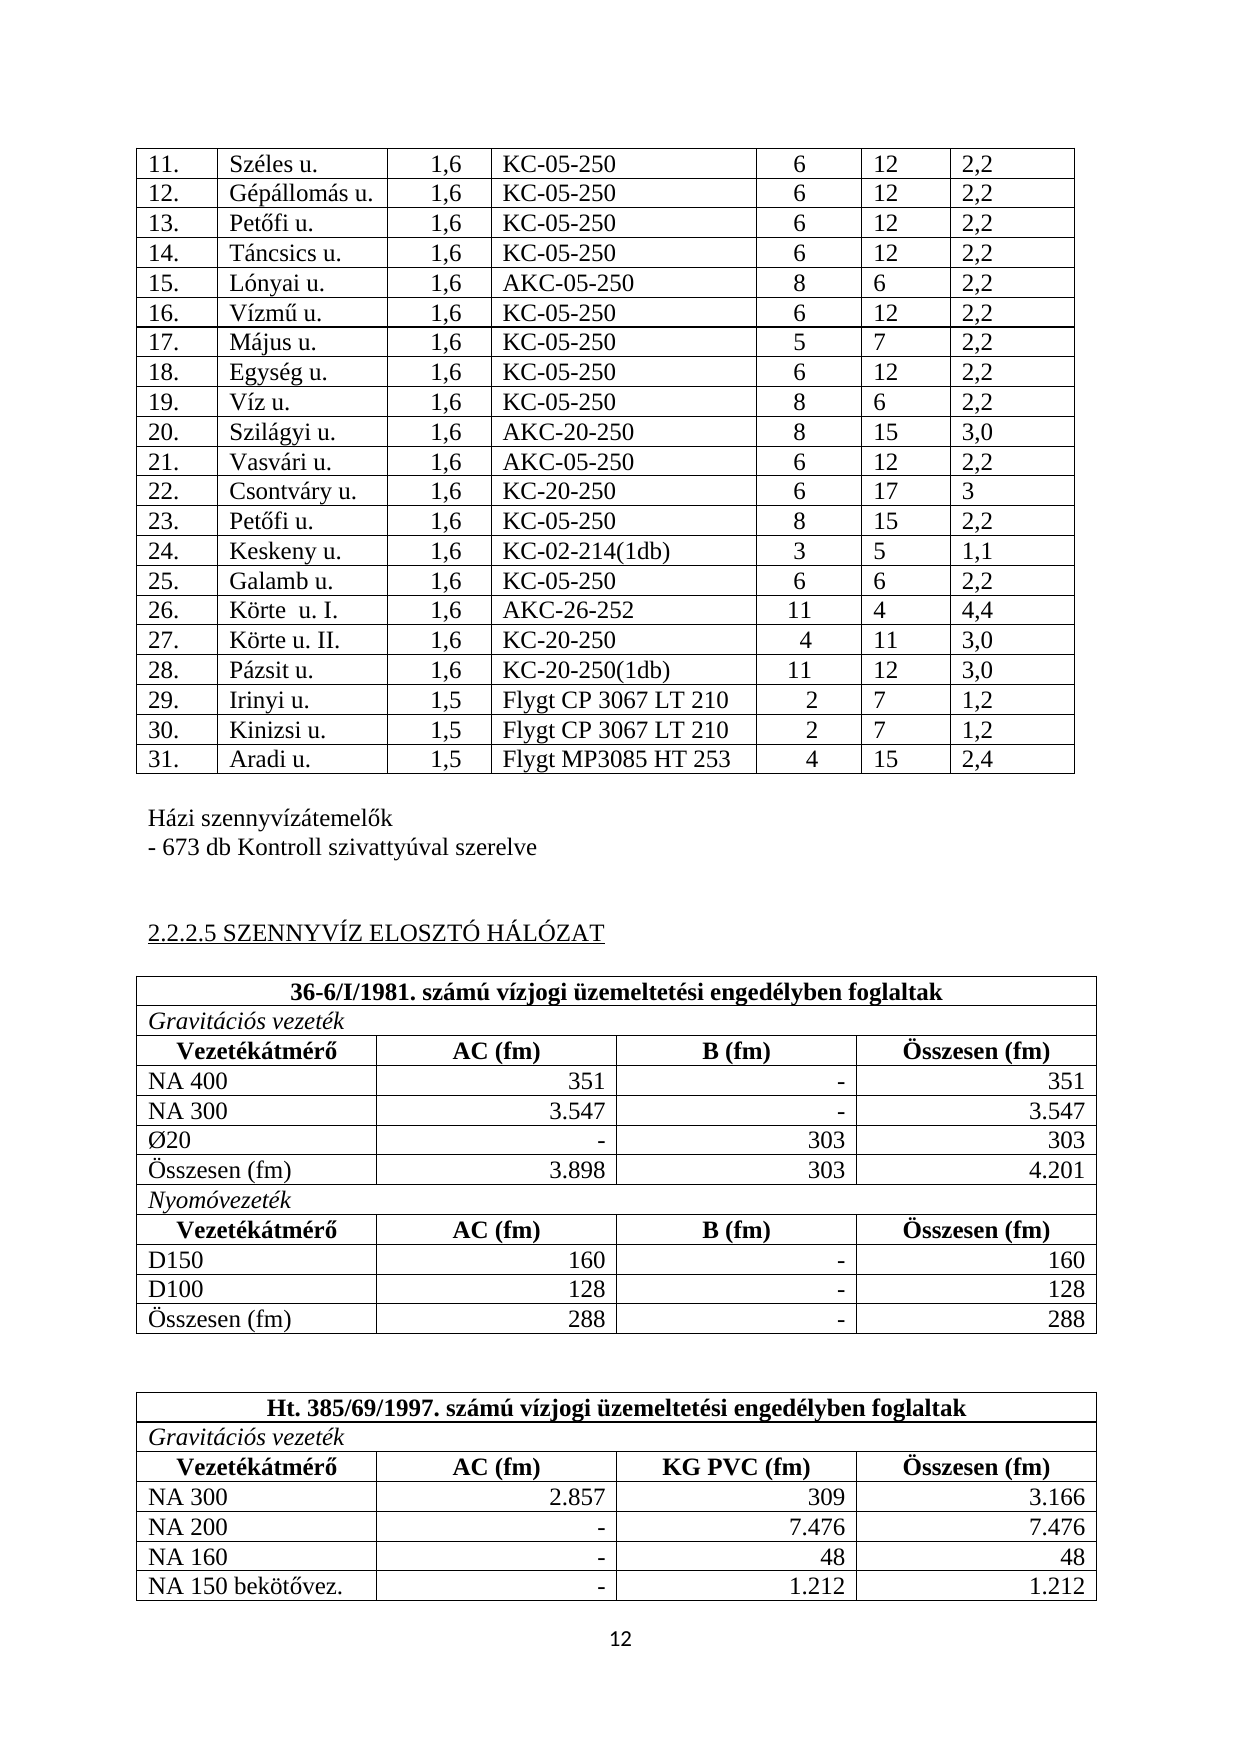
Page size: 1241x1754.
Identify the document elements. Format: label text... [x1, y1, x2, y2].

table_cell 1,5 [388, 745, 491, 773]
table_cell KC-20-250(1db) [492, 655, 756, 684]
table_cell 6 [862, 387, 950, 416]
table_cell 11 [757, 655, 861, 684]
table_cell - [377, 1512, 616, 1541]
table_cell D100 [137, 1275, 376, 1303]
table_cell 6 [757, 476, 861, 505]
table_cell 2,2 [951, 566, 1074, 594]
table_cell 12 [862, 179, 950, 207]
table_cell 2,2 [951, 298, 1074, 326]
table_cell 28. [137, 655, 217, 684]
table_cell NA 300 [137, 1482, 376, 1511]
table_cell D150 [137, 1245, 376, 1273]
table_cell 5 [862, 536, 950, 565]
table_cell Szilágyi u. [218, 417, 387, 446]
table_cell 17 [862, 476, 950, 505]
table_cell Táncsics u. [218, 238, 387, 267]
table_cell KC-05-250 [492, 298, 756, 326]
table_cell KC-05-250 [492, 208, 756, 237]
table_cell Összesen (fm) [857, 1036, 1096, 1065]
table_cell Május u. [218, 328, 387, 356]
table_cell 1,6 [388, 476, 491, 505]
table_cell 1.212 [617, 1571, 856, 1600]
table_cell 11 [862, 625, 950, 654]
table_cell 31. [137, 745, 217, 773]
table_cell 17. [137, 328, 217, 356]
table_cell 27. [137, 625, 217, 654]
table_cell Összesen (fm) [137, 1304, 376, 1333]
table_cell 12 [862, 357, 950, 386]
table_cell Ø20 [137, 1126, 376, 1154]
table_cell 19. [137, 387, 217, 416]
table_cell 7.476 [857, 1512, 1096, 1541]
table_cell 3 [951, 476, 1074, 505]
table_cell KC-05-250 [492, 149, 756, 177]
table_cell 18. [137, 357, 217, 386]
table_cell 25. [137, 566, 217, 594]
table_cell 2,2 [951, 328, 1074, 356]
table_cell 1,6 [388, 387, 491, 416]
table_cell 2,2 [951, 238, 1074, 267]
table_cell NA 400 [137, 1066, 376, 1095]
table_cell 15 [862, 417, 950, 446]
table_cell 1,6 [388, 417, 491, 446]
table_cell KC-20-250 [492, 625, 756, 654]
table_cell 4 [862, 596, 950, 624]
table_cell Széles u. [218, 149, 387, 177]
table_cell 288 [377, 1304, 616, 1333]
text Házi szennyvízátemelők [148, 803, 1093, 832]
table_cell 1,6 [388, 328, 491, 356]
table_cell 29. [137, 685, 217, 714]
table_cell 12 [862, 655, 950, 684]
table_cell 2,2 [951, 149, 1074, 177]
table_cell Összesen (fm) [857, 1215, 1096, 1244]
table_cell 1,6 [388, 566, 491, 594]
table_cell 14. [137, 238, 217, 267]
table_cell 6 [757, 298, 861, 326]
table_cell 1,6 [388, 506, 491, 535]
table_cell Galamb u. [218, 566, 387, 594]
table_cell 1,5 [388, 685, 491, 714]
table_cell AKC-05-250 [492, 447, 756, 475]
table_cell 12 [862, 149, 950, 177]
table_cell 4,4 [951, 596, 1074, 624]
table_cell B (fm) [617, 1036, 856, 1065]
table_cell Egység u. [218, 357, 387, 386]
table_cell 16. [137, 298, 217, 326]
table_cell 48 [617, 1542, 856, 1570]
table_header Ht. 385/69/1997. számú vízjogi üzemeltetési engedélyben foglaltak [137, 1393, 1096, 1421]
table_cell 24. [137, 536, 217, 565]
table_cell 351 [377, 1066, 616, 1095]
table_cell 2.857 [377, 1482, 616, 1511]
table_cell 48 [857, 1542, 1096, 1570]
table_cell 13. [137, 208, 217, 237]
table_cell 15. [137, 268, 217, 297]
table_cell Kinizsi u. [218, 715, 387, 743]
table_cell KC-05-250 [492, 357, 756, 386]
table_cell 128 [857, 1275, 1096, 1303]
table_cell - [617, 1066, 856, 1095]
table_cell NA 200 [137, 1512, 376, 1541]
table_cell 4.201 [857, 1155, 1096, 1184]
table_cell 303 [617, 1155, 856, 1184]
table_cell 3,0 [951, 625, 1074, 654]
table_cell 303 [857, 1126, 1096, 1154]
table_cell Vízmű u. [218, 298, 387, 326]
table_cell Csontváry u. [218, 476, 387, 505]
table_cell 7 [862, 685, 950, 714]
table_cell 2,2 [951, 179, 1074, 207]
table_cell KC-05-250 [492, 566, 756, 594]
table_cell - [617, 1275, 856, 1303]
table_cell Vasvári u. [218, 447, 387, 475]
table_cell 2,2 [951, 208, 1074, 237]
table_cell 6 [757, 238, 861, 267]
table_cell 6 [862, 268, 950, 297]
table_cell KC-05-250 [492, 238, 756, 267]
table_cell 1,6 [388, 268, 491, 297]
table_cell 6 [757, 208, 861, 237]
table_cell Összesen (fm) [137, 1155, 376, 1184]
table_cell 5 [757, 328, 861, 356]
table_cell 3.898 [377, 1155, 616, 1184]
table_cell Összesen (fm) [857, 1452, 1096, 1481]
table_cell 12 [862, 447, 950, 475]
table_cell Aradi u. [218, 745, 387, 773]
table_cell 1,6 [388, 447, 491, 475]
table_cell 1,6 [388, 596, 491, 624]
table_cell Körte u. I. [218, 596, 387, 624]
table_cell 128 [377, 1275, 616, 1303]
table_cell 1,2 [951, 715, 1074, 743]
table_cell 1.212 [857, 1571, 1096, 1600]
table_cell 26. [137, 596, 217, 624]
table_cell - [377, 1126, 616, 1154]
table_cell 11. [137, 149, 217, 177]
table_cell NA 160 [137, 1542, 376, 1570]
table_cell 2,2 [951, 447, 1074, 475]
table_cell 23. [137, 506, 217, 535]
table_cell 3.166 [857, 1482, 1096, 1511]
table_cell 6 [757, 566, 861, 594]
table_cell 1,6 [388, 357, 491, 386]
table_cell - [377, 1571, 616, 1600]
table_cell 351 [857, 1066, 1096, 1095]
table_header 36-6/I/1981. számú vízjogi üzemeltetési engedélyben foglaltak [137, 977, 1096, 1005]
table_cell 1,6 [388, 149, 491, 177]
table_cell - [377, 1542, 616, 1570]
table_cell NA 300 [137, 1096, 376, 1124]
table_cell 2 [757, 685, 861, 714]
table_cell Nyomóvezeték [137, 1185, 1096, 1214]
table_cell Vezetékátmérő [137, 1452, 376, 1481]
table_cell 6 [757, 179, 861, 207]
table_cell KC-05-250 [492, 387, 756, 416]
table_cell 1,5 [388, 715, 491, 743]
table_cell Gépállomás u. [218, 179, 387, 207]
table_cell 2 [757, 715, 861, 743]
table_cell 12 [862, 208, 950, 237]
table_cell 3,0 [951, 417, 1074, 446]
table_cell 1,6 [388, 655, 491, 684]
table_cell 6 [757, 447, 861, 475]
table_cell 2,2 [951, 506, 1074, 535]
table_cell 2,2 [951, 357, 1074, 386]
table_cell 12. [137, 179, 217, 207]
table_cell Petőfi u. [218, 208, 387, 237]
table_cell 160 [377, 1245, 616, 1273]
table_cell KC-05-250 [492, 506, 756, 535]
table_cell 1,2 [951, 685, 1074, 714]
table_cell 8 [757, 268, 861, 297]
table_cell - [617, 1304, 856, 1333]
table_cell 2,4 [951, 745, 1074, 773]
table_cell 4 [757, 625, 861, 654]
table_cell Petőfi u. [218, 506, 387, 535]
table_cell 15 [862, 506, 950, 535]
table_cell 8 [757, 387, 861, 416]
table_cell 20. [137, 417, 217, 446]
table_cell 1,6 [388, 238, 491, 267]
table_cell 4 [757, 745, 861, 773]
text - 673 db Kontroll szivattyúval szerelve [148, 832, 1093, 861]
table_cell 12 [862, 238, 950, 267]
table_cell - [617, 1245, 856, 1273]
table_cell KC-05-250 [492, 179, 756, 207]
table_cell 3 [757, 536, 861, 565]
table_cell 6 [862, 566, 950, 594]
table_cell 7 [862, 715, 950, 743]
table_cell 6 [757, 357, 861, 386]
table_cell AC (fm) [377, 1452, 616, 1481]
table_cell 160 [857, 1245, 1096, 1273]
table_cell 1,6 [388, 625, 491, 654]
table_cell Keskeny u. [218, 536, 387, 565]
table_cell 1,1 [951, 536, 1074, 565]
table_cell 2,2 [951, 387, 1074, 416]
table_cell Lónyai u. [218, 268, 387, 297]
table_cell Pázsit u. [218, 655, 387, 684]
table_cell 8 [757, 506, 861, 535]
table_cell KC-05-250 [492, 328, 756, 356]
table_cell 7 [862, 328, 950, 356]
table_cell Irinyi u. [218, 685, 387, 714]
table_cell 1,6 [388, 298, 491, 326]
table_cell 6 [757, 149, 861, 177]
table_cell Víz u. [218, 387, 387, 416]
table_cell 288 [857, 1304, 1096, 1333]
table_cell Gravitációs vezeték [137, 1006, 1096, 1035]
table_cell 3.547 [377, 1096, 616, 1124]
table_cell 22. [137, 476, 217, 505]
table_cell - [617, 1096, 856, 1124]
table_cell 11 [757, 596, 861, 624]
table_cell Körte u. II. [218, 625, 387, 654]
table_cell AC (fm) [377, 1036, 616, 1065]
table_cell AKC-20-250 [492, 417, 756, 446]
table_cell Vezetékátmérő [137, 1215, 376, 1244]
table_cell NA 150 bekötővez. [137, 1571, 376, 1600]
table_cell Flygt MP3085 HT 253 [492, 745, 756, 773]
table_cell AC (fm) [377, 1215, 616, 1244]
table_cell KC-20-250 [492, 476, 756, 505]
table_cell AKC-05-250 [492, 268, 756, 297]
table_cell 309 [617, 1482, 856, 1511]
table_cell 3,0 [951, 655, 1074, 684]
table_cell 303 [617, 1126, 856, 1154]
table_cell 1,6 [388, 208, 491, 237]
table_cell Flygt CP 3067 LT 210 [492, 715, 756, 743]
table_cell Gravitációs vezeték [137, 1423, 1096, 1451]
table_cell 2,2 [951, 268, 1074, 297]
table_cell Vezetékátmérő [137, 1036, 376, 1065]
table_cell 21. [137, 447, 217, 475]
table_cell 15 [862, 745, 950, 773]
table_cell 3.547 [857, 1096, 1096, 1124]
table_cell KC-02-214(1db) [492, 536, 756, 565]
table_cell 30. [137, 715, 217, 743]
table_cell 7.476 [617, 1512, 856, 1541]
table_cell 1,6 [388, 536, 491, 565]
table_cell KG PVC (fm) [617, 1452, 856, 1481]
text 2.2.2.5 SZENNYVÍZ ELOSZTÓ HÁLÓZAT [148, 918, 1093, 947]
table_cell AKC-26-252 [492, 596, 756, 624]
table_cell Flygt CP 3067 LT 210 [492, 685, 756, 714]
table_cell 1,6 [388, 179, 491, 207]
table_cell B (fm) [617, 1215, 856, 1244]
table_cell 8 [757, 417, 861, 446]
table_cell 12 [862, 298, 950, 326]
